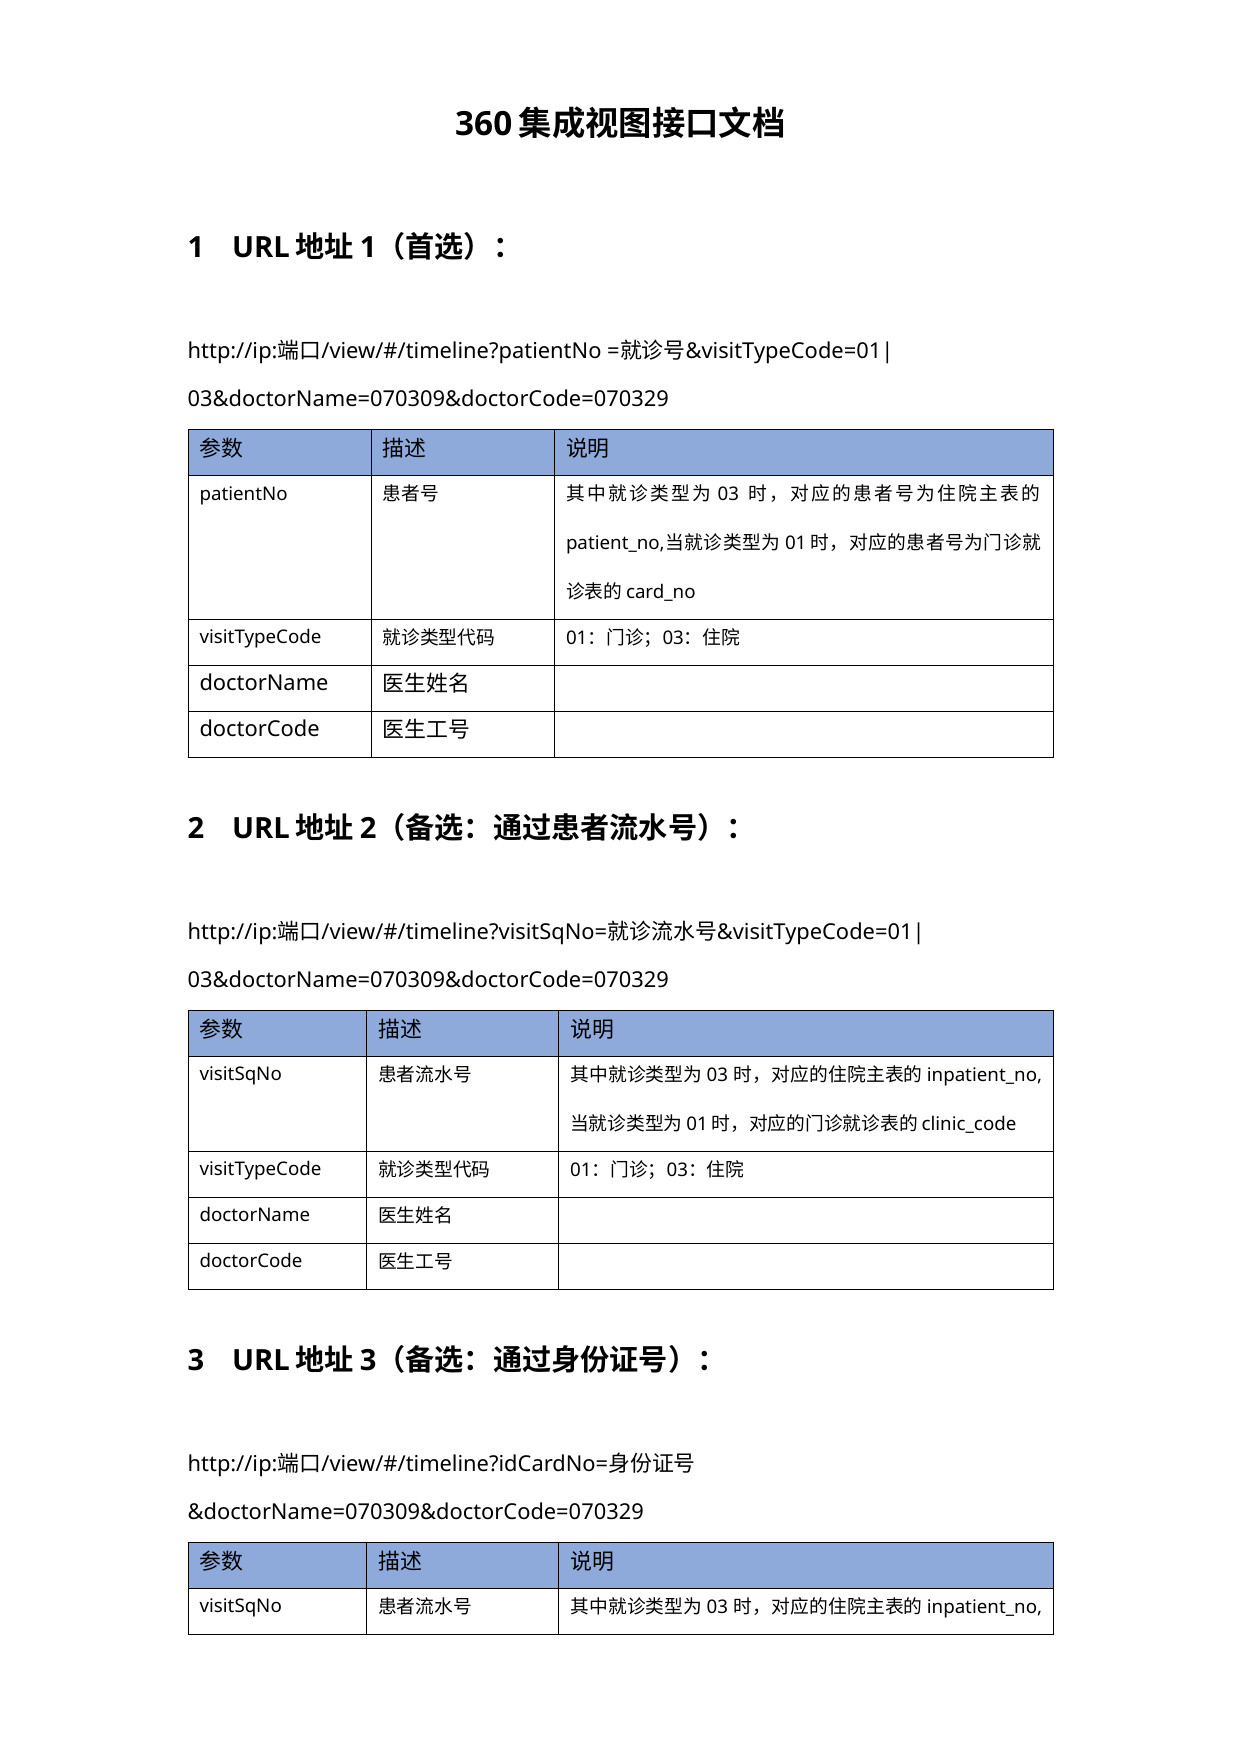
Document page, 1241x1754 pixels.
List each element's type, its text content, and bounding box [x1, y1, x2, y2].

table_header 参数 [189, 1011, 366, 1056]
table_cell 患者号 [372, 476, 554, 619]
table_cell visitSqNo [189, 1057, 366, 1151]
table_cell [559, 1244, 1053, 1289]
table_cell 医生工号 [367, 1244, 558, 1289]
table_cell visitSqNo [189, 1589, 366, 1634]
table_cell 医生姓名 [367, 1198, 558, 1243]
table_header 说明 [555, 430, 1053, 475]
table_cell 就诊类型代码 [367, 1152, 558, 1197]
table_cell patientNo [189, 476, 371, 619]
subtitle URL地址3（备选：通过身份证号）： [187, 1326, 1053, 1391]
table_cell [559, 1589, 1053, 1634]
table_header 描述 [367, 1543, 558, 1588]
table_header 说明 [559, 1543, 1053, 1588]
table_cell visitTypeCode [189, 1152, 366, 1197]
table_cell 患者流水号 [367, 1589, 558, 1634]
table_cell 患者流水号 [367, 1057, 558, 1151]
table_cell 医生姓名 [372, 666, 554, 711]
text 360集成视图接口文档 [187, 88, 1053, 153]
table_cell 就诊类型代码 [372, 620, 554, 665]
table_cell [555, 666, 1053, 711]
table_cell doctorName [189, 1198, 366, 1243]
table_header 说明 [559, 1011, 1053, 1056]
table_header 描述 [372, 430, 554, 475]
table_cell 其中就诊类型为03 时，对应的住院主表的inpatient_no,当就诊类型为01时，对应的门诊就诊表的clinic_code [559, 1057, 1053, 1151]
text http://ip:端口/view/#/timeline?patientNo =就诊号&visitTypeCode=01|03&doctorName=070309&doctorCode=070329 [187, 333, 1053, 414]
table_header 描述 [367, 1011, 558, 1056]
subtitle URL地址1（首选）： [187, 213, 1053, 278]
table_cell doctorCode [189, 1244, 366, 1289]
table_cell visitTypeCode [189, 620, 371, 665]
table_cell [559, 1198, 1053, 1243]
table_cell doctorName [189, 666, 371, 711]
table_cell 01：门诊；03：住院 [559, 1152, 1053, 1197]
table_cell 医生工号 [372, 712, 554, 757]
table_header 参数 [189, 1543, 366, 1588]
text http://ip:端口/view/#/timeline?idCardNo=身份证号&doctorName=070309&doctorCode=070329 [187, 1446, 1053, 1527]
text http://ip:端口/view/#/timeline?visitSqNo=就诊流水号&visitTypeCode=01|03&doctorName=070309&doctorCode=070329 [187, 914, 1053, 995]
table_cell 其中就诊类型为03 时，对应的患者号为住院主表的patient_no,当就诊类型为01时，对应的患者号为门诊就诊表的card_no [555, 476, 1053, 619]
table_cell 01：门诊；03：住院 [555, 620, 1053, 665]
table_header 参数 [189, 430, 371, 475]
subtitle URL地址2（备选：通过患者流水号）： [187, 793, 1053, 858]
table_cell [555, 712, 1053, 757]
table_cell doctorCode [189, 712, 371, 757]
